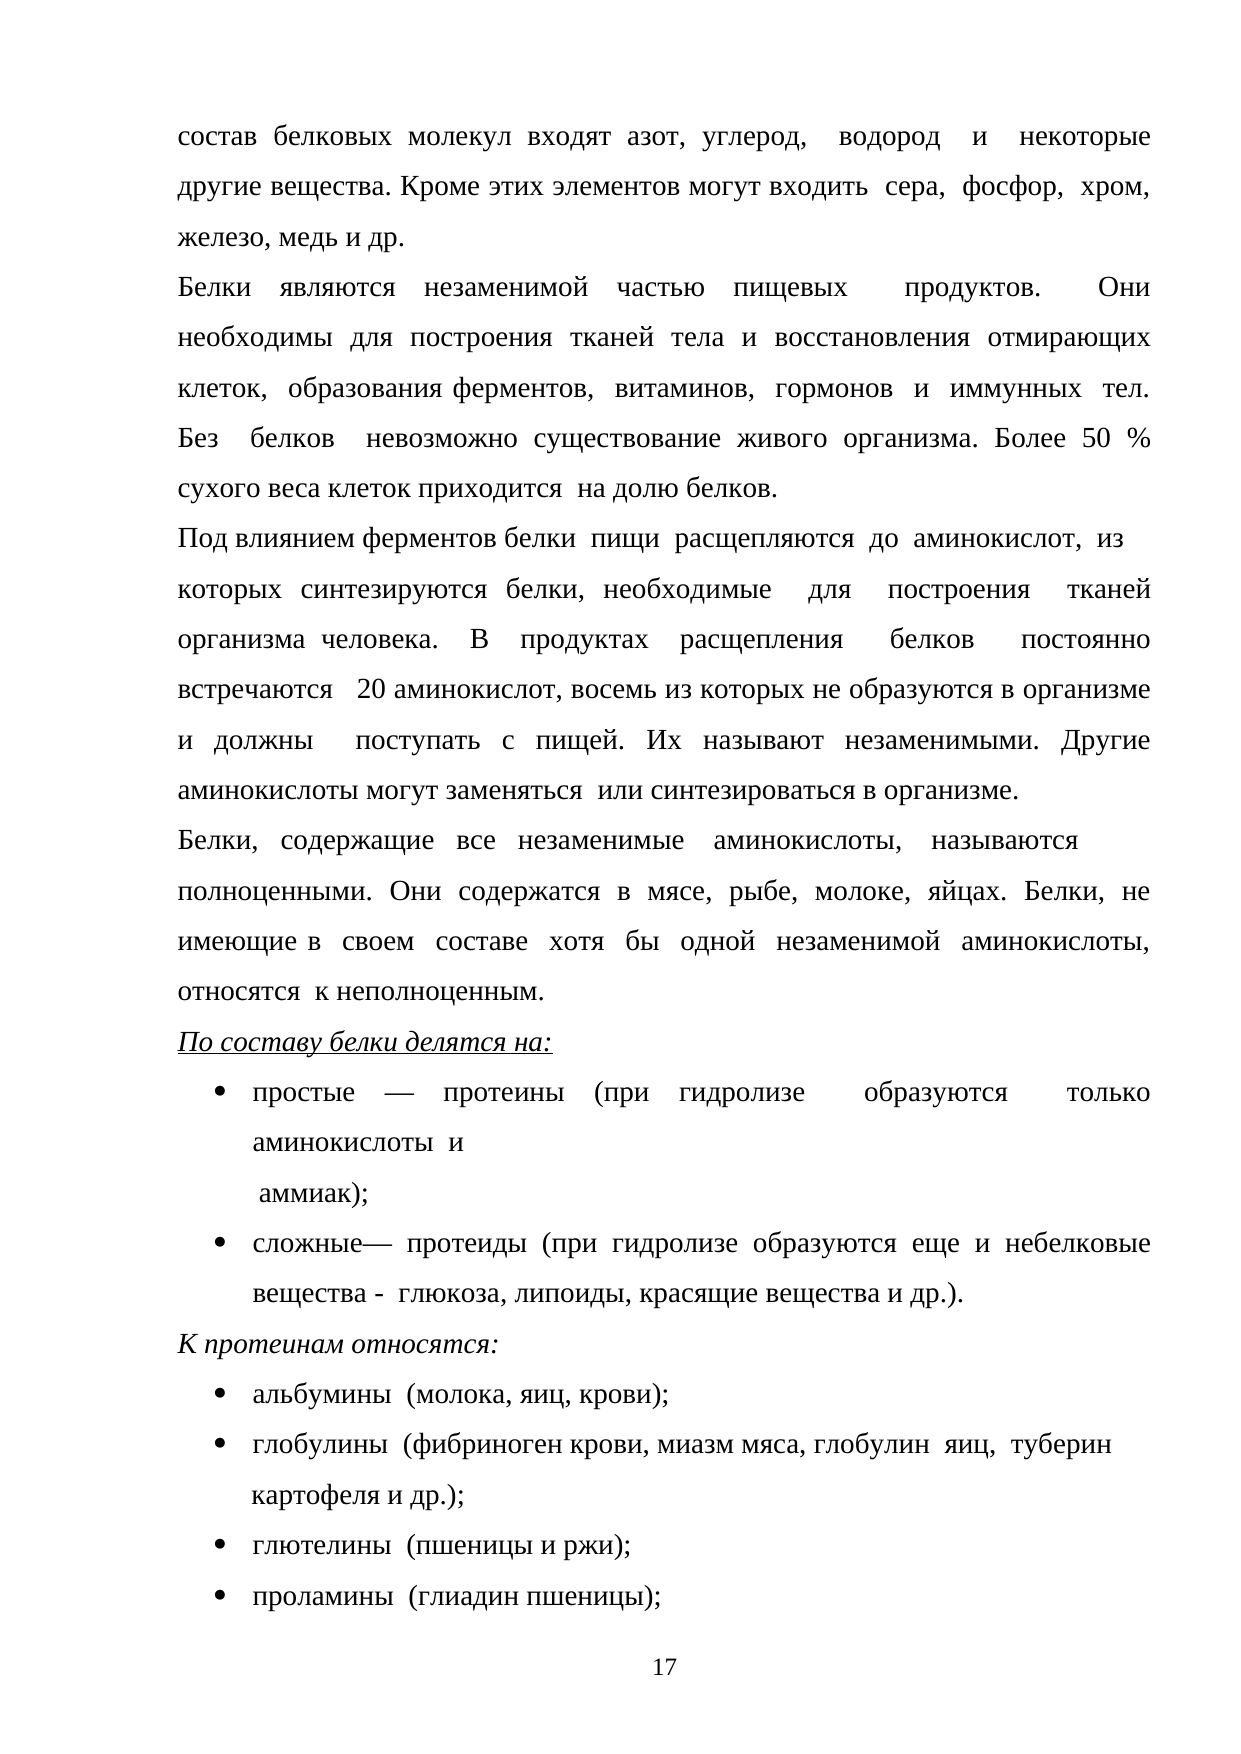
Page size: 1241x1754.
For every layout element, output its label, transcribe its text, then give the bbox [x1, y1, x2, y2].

text полноценными. Они содержатся в мясе, рыбе, молоке, яйцах. Белки, не имеющие в своем составе хотя бы одной незаменимой аминокислоты, относятся к неполноценным. [177, 873, 1152, 1007]
list простые — протеины (при гидролизе образуются только аминокислоты и [215, 1074, 1152, 1158]
list альбумины (молока, яиц, крови); [215, 1376, 1152, 1410]
text которых синтезируются белки, необходимые для построения тканей организма человека. В продуктах расщепления белков постоянно встречаются 20 аминокислот, восемь из которых не образуются в организме и должны поступать с пищей. Их называют незаменимыми. Другие аминокислоты могут заменяться или синтезироваться в организме. [177, 571, 1152, 806]
text По составу белки делятся на: [177, 1024, 1152, 1057]
text К протеинам относятся: [177, 1326, 1152, 1359]
list проламины (глиадин пшеницы); [215, 1578, 1152, 1611]
text состав белковых молекул входят азот, углерод, водород и некоторые другие вещества. Кроме этих элементов могут входить сера, фосфор, хром, железо, медь и др. [177, 118, 1152, 252]
text Белки, содержащие все незаменимые аминокислоты, называются [177, 822, 1152, 856]
list глобулины (фибриноген крови, миазм мяса, глобулин яиц, туберин [215, 1427, 1152, 1460]
text Под влиянием ферментов белки пищи расщепляются до аминокислот, из [177, 521, 1152, 554]
text картофеля и др.); [215, 1477, 1152, 1511]
text Белки являются незаменимой частью пищевых продуктов. Они необходимы для построения тканей тела и восстановления отмирающих клеток, образования ферментов, витаминов, гормонов и иммунных тел. Без белков невозможно существование живого организма. Более 50 % сухого веса клеток приходится на долю белков. [177, 269, 1152, 504]
list сложные— протеиды (при гидролизе образуются еще и небелковые вещества - глюкоза, липоиды, красящие вещества и др.). [215, 1225, 1152, 1309]
text аммиак); [215, 1175, 1152, 1208]
list глютелины (пшеницы и ржи); [215, 1527, 1152, 1561]
